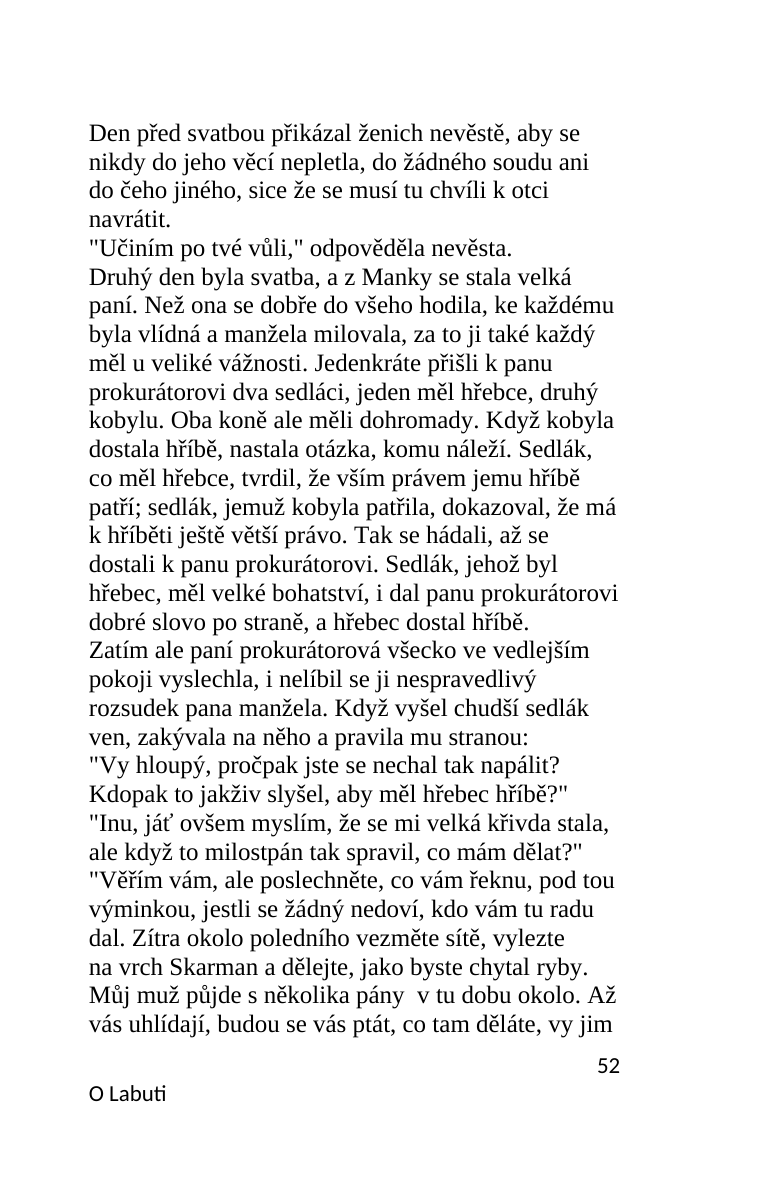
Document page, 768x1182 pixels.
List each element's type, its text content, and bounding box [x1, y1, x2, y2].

text "Inu, jáť ovšem myslím, že se mi velká křivda stala, ale když to milostpán tak spravil, co mám dělat?" [89, 808, 620, 866]
text Zatím ale paní prokurátorová všecko ve vedlejším pokoji vyslechla, i nelíbil se ji nespravedlivý rozsudek pana manžela. Když vyšel chudší sedlák ven, zakývala na něho a pravila mu stranou: [89, 636, 620, 751]
text "Vy hloupý, pročpak jste se nechal tak napálit? Kdopak to jakživ slyšel, aby měl hřebec hříbě?" [89, 751, 620, 808]
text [89, 866, 620, 1038]
text "Učiním po tvé vůli," odpověděla nevěsta. [89, 233, 620, 262]
text Den před svatbou přikázal ženich nevěstě, aby se nikdy do jeho věcí nepletla, do žádného soudu ani do čeho jiného, sice že se musí tu chvíli k otci navrátit. [89, 118, 620, 233]
text Druhý den byla svatba, a z Manky se stala velká paní. Než ona se dobře do všeho hodila, ke každému byla vlídná a manžela milovala, za to ji také každý měl u veliké vážnosti. Jedenkráte přišli k panu prokurátorovi dva sedláci, jeden měl hřebce, druhý kobylu. Oba koně ale měli dohromady. Když kobyla dostala hříbě, nastala otázka, komu náleží. Sedlák, co měl hřebce, tvrdil, že vším právem jemu hříbě patří; sedlák, jemuž kobyla patřila, dokazoval, že má k hříběti ještě větší právo. Tak se hádali, až se dostali k panu prokurátorovi. Sedlák, jehož byl hřebec, měl velké bohatství, i dal panu prokurátorovi dobré slovo po straně, a hřebec dostal hříbě. [89, 262, 620, 636]
